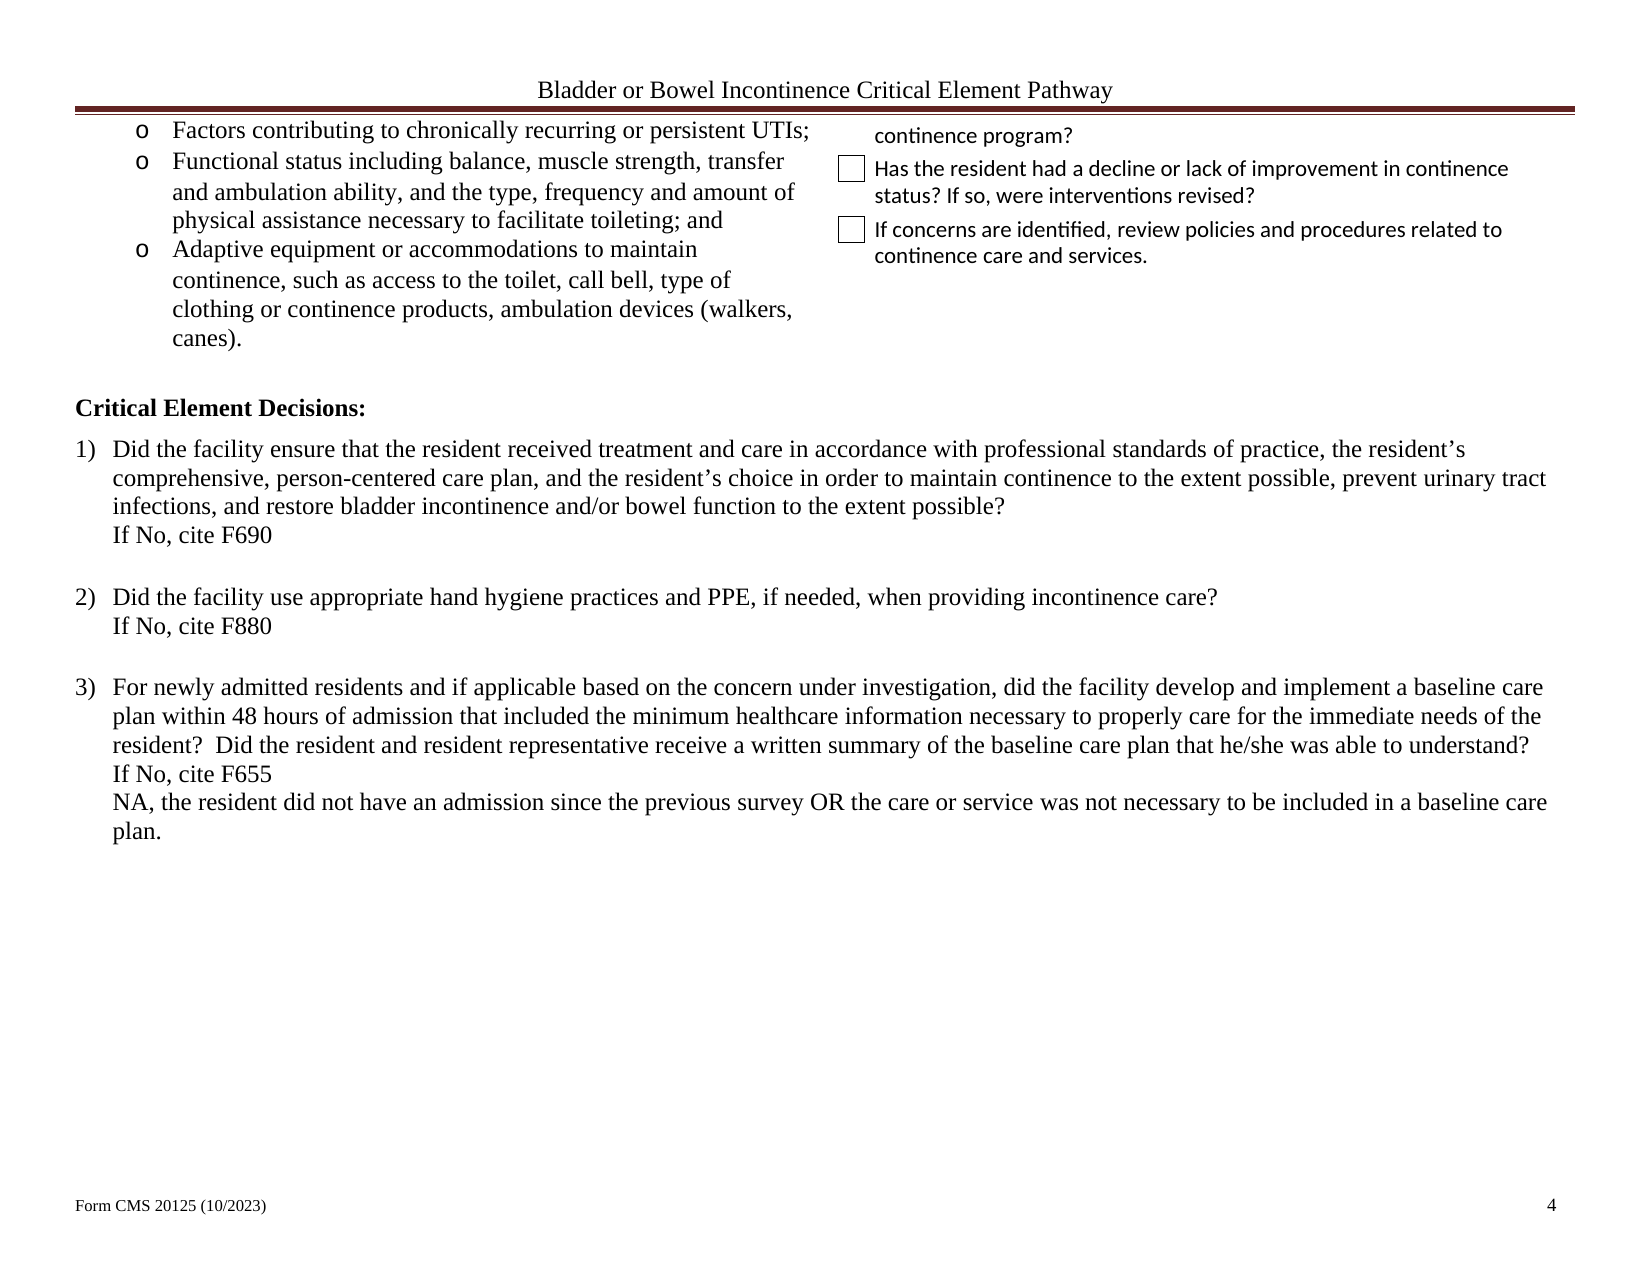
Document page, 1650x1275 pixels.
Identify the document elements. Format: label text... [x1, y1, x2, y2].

list If No, cite F655 [112, 759, 1575, 787]
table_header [66, 115, 825, 351]
list For newly admitted residents and if applicable based on the concern under investigation, did the facility develop and implement a baseline care plan within 48 hours of admission that included the minimum healthcare information necessary to properly care for the immediate needs of the resident? Did the resident and resident representative receive a written summary of the baseline care plan that he/she was able to understand? [75, 672, 1575, 759]
text Critical Element Decisions: [75, 393, 1575, 421]
list Did the facility use appropriate hand hygiene practices and PPE, if needed, when providing incontinence care? [75, 582, 1575, 611]
list Did the facility ensure that the resident received treatment and care in accordance with professional standards of practice, the resident’s comprehensive, person-centered care plan, and the resident’s choice in order to maintain continence to the extent possible, prevent urinary tract infections, and restore bladder incontinence and/or bowel function to the extent possible? [75, 434, 1575, 520]
list If No, cite F690 [112, 520, 1575, 549]
list NA, the resident did not have an admission since the previous survey OR the care or service was not necessary to be included in a baseline care plan. [112, 787, 1575, 845]
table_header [825, 115, 1575, 351]
list If No, cite F880 [112, 611, 1575, 639]
